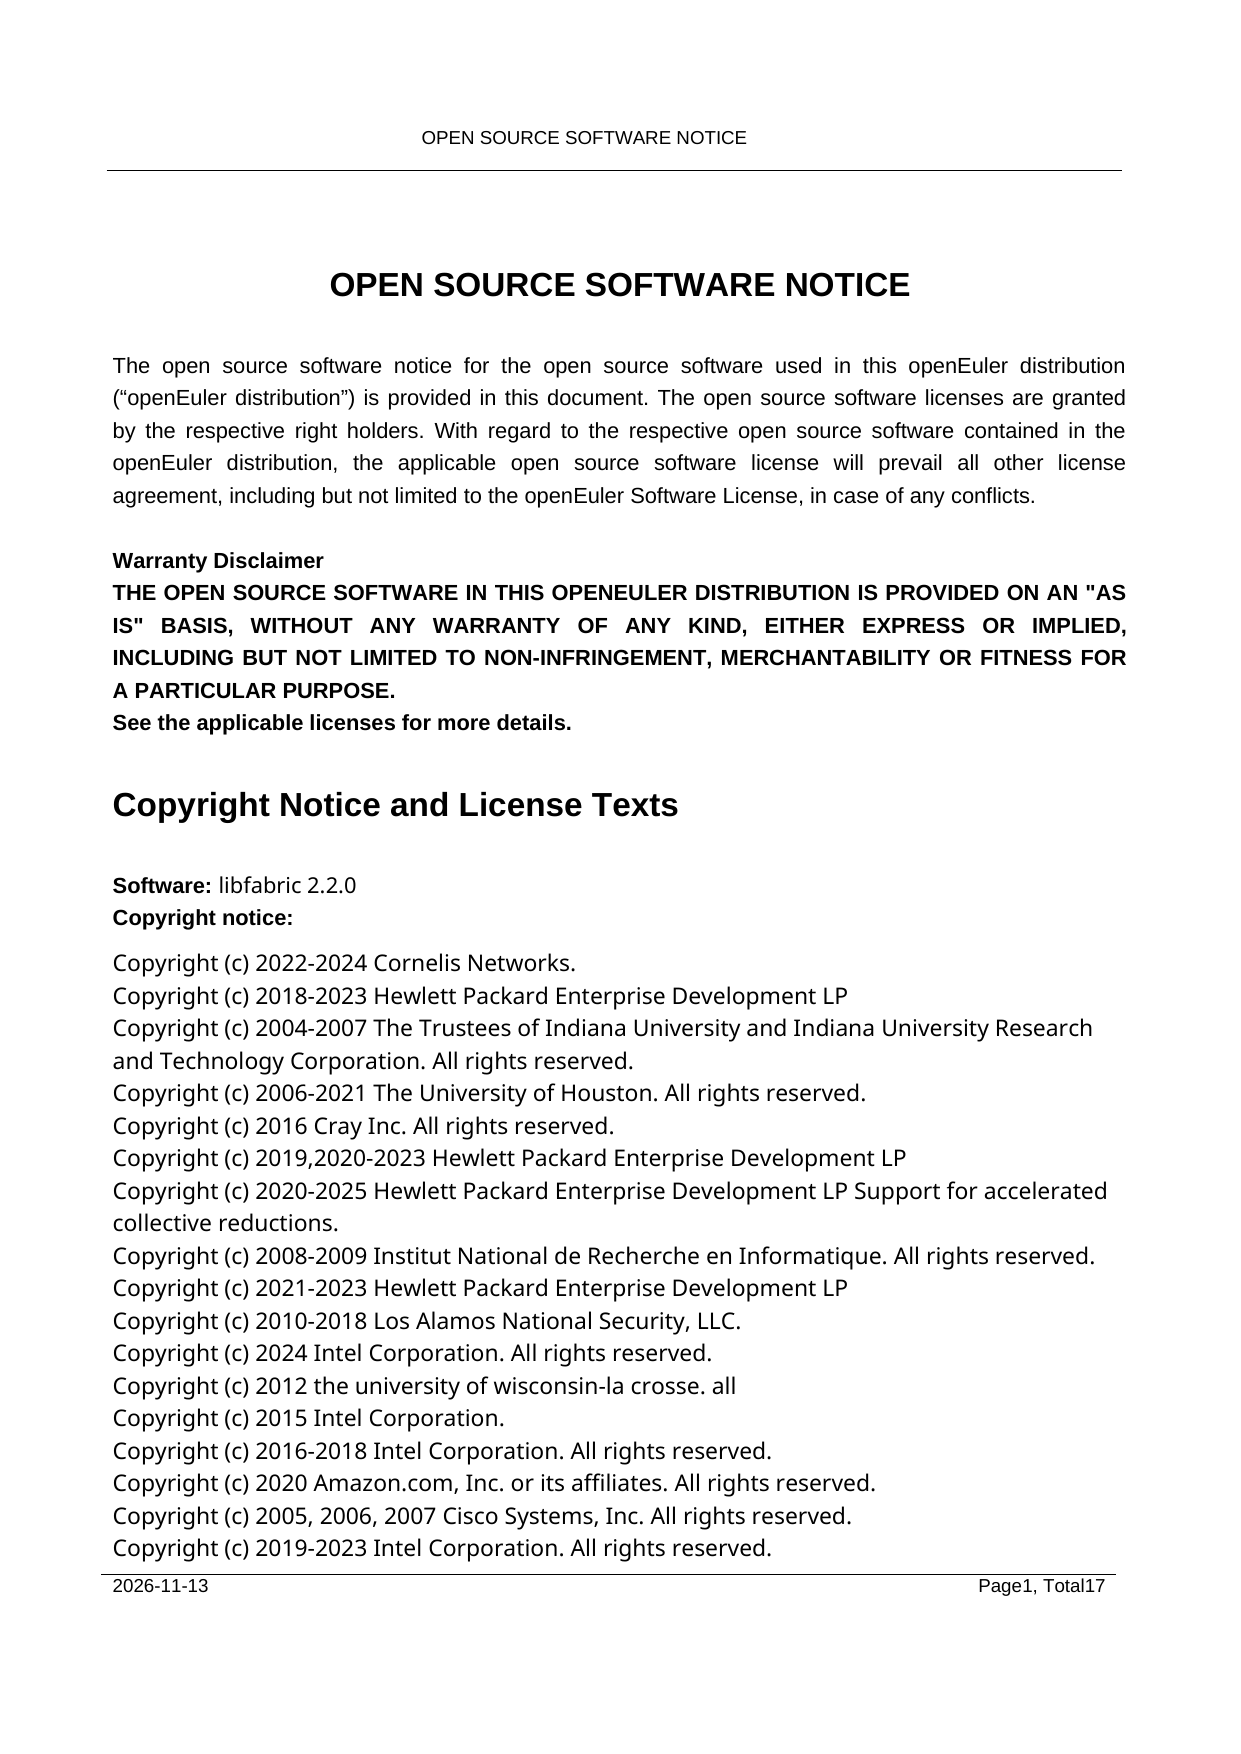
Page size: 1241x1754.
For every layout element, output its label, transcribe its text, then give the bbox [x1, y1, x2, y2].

text THE OPEN SOURCE SOFTWARE IN THIS OPENEULER DISTRIBUTION IS PROVIDED ON AN "AS IS" BASIS, WITHOUT ANY WARRANTY OF ANY KIND, EITHER EXPRESS OR IMPLIED, INCLUDING BUT NOT LIMITED TO NON-INFRINGEMENT, MERCHANTABILITY OR FITNESS FOR A PARTICULAR PURPOSE. See the applicable licenses for more details. [112, 576, 1128, 739]
text The open source software notice for the open source software used in this openEuler distribution (“openEuler distribution”) is provided in this document. The open source software licenses are granted by the respective right holders. With regard to the respective open source software contained in the openEuler distribution, the applicable open source software license will prevail all other license agreement, including but not limited to the openEuler Software License, in case of any conflicts. [112, 349, 1128, 511]
title Software: libfabric 2.2.0 [112, 869, 1128, 901]
text Copyright Notice and License Texts [112, 771, 1128, 836]
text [112, 947, 1128, 1564]
text OPEN SOURCE SOFTWARE NOTICE [112, 251, 1128, 316]
text Copyright notice: [112, 901, 1128, 934]
text Warranty Disclaimer [112, 544, 1128, 576]
